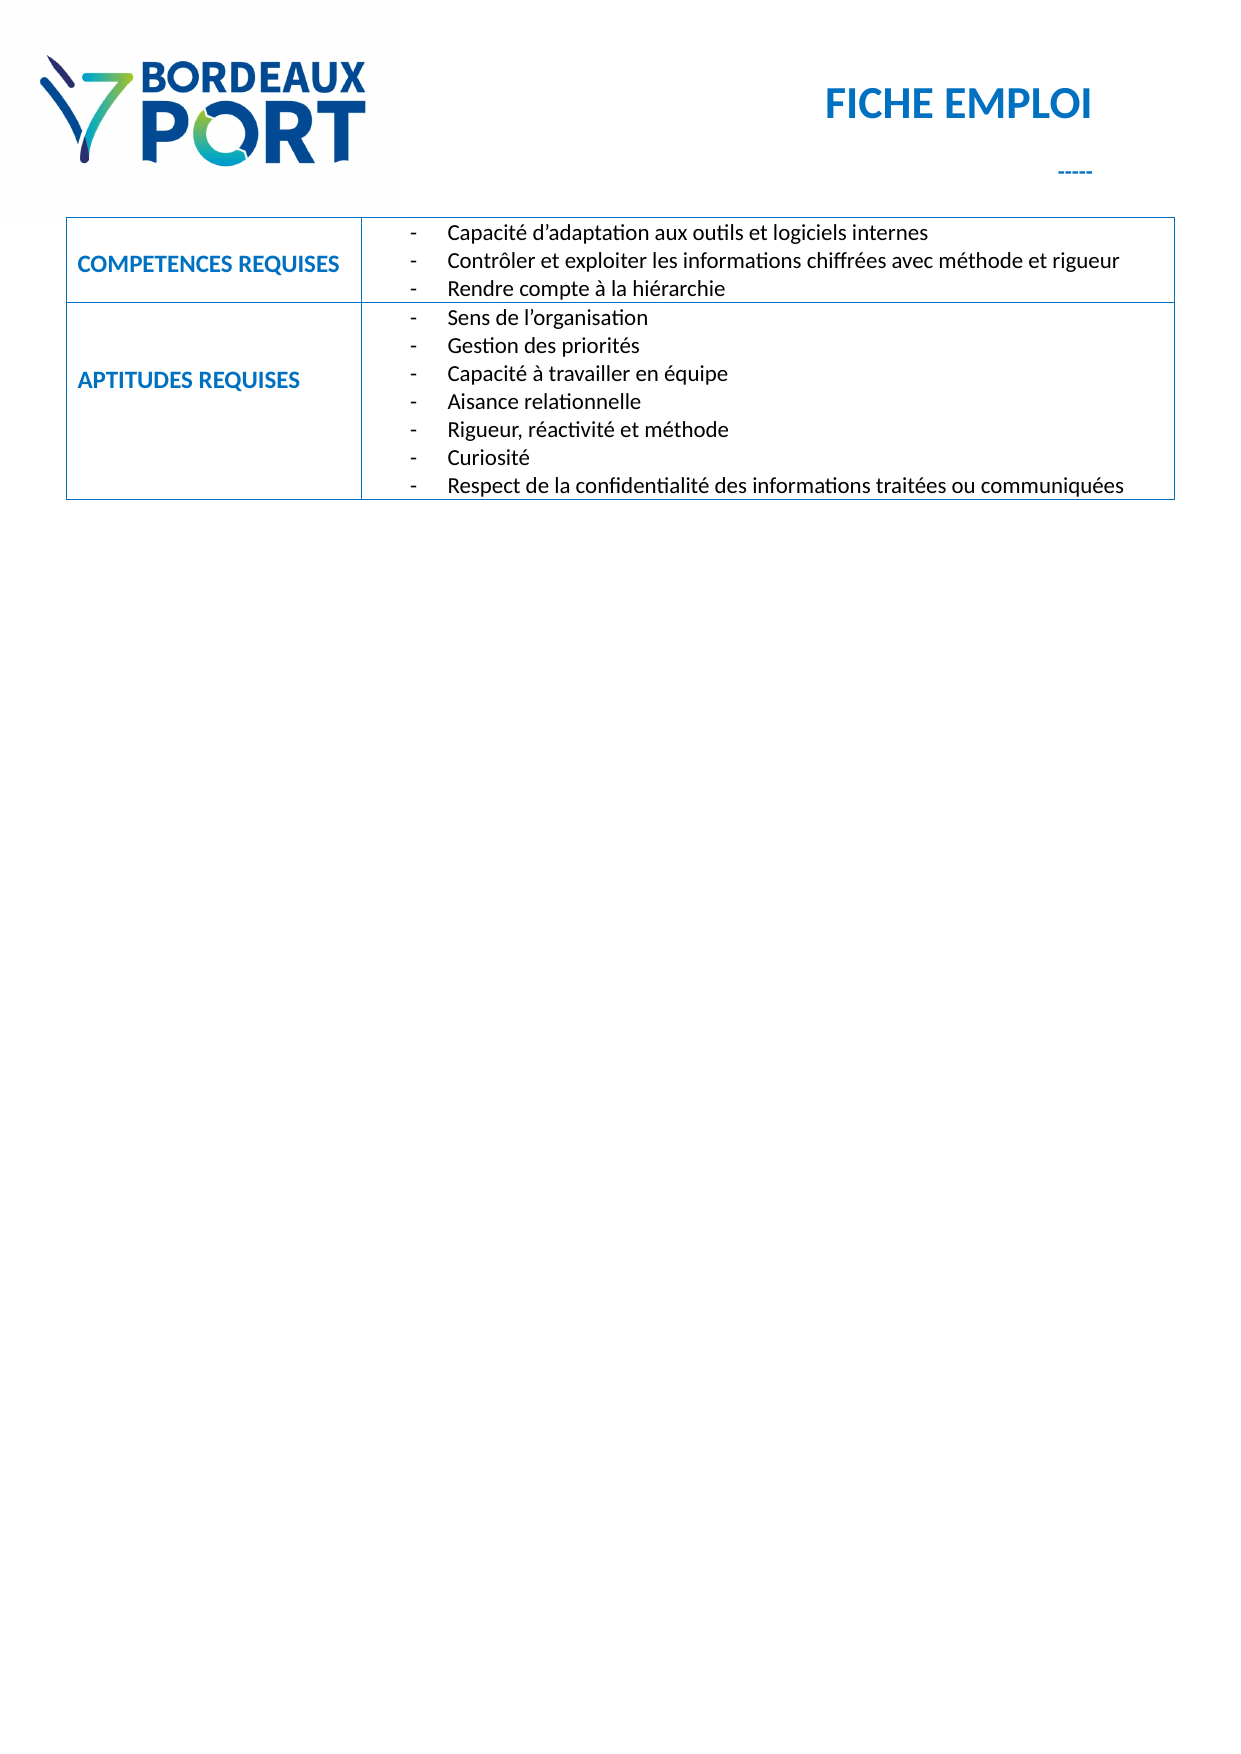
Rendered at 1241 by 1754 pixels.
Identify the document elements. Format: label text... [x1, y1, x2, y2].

table_cell APTITUDES REQUISES [67, 303, 361, 499]
table_cell Sens de l’organisation Gestion des priorités Capacité à travailler en équipe Aisance relationnelle Rigueur, réactivité et méthode Curiosité Respect de la confidentialité des informations traitées ou communiquées [362, 303, 1174, 499]
picture [0, 0, 405, 221]
table_cell COMPETENCES REQUISES COMPETENCES REQUISES [67, 218, 361, 302]
